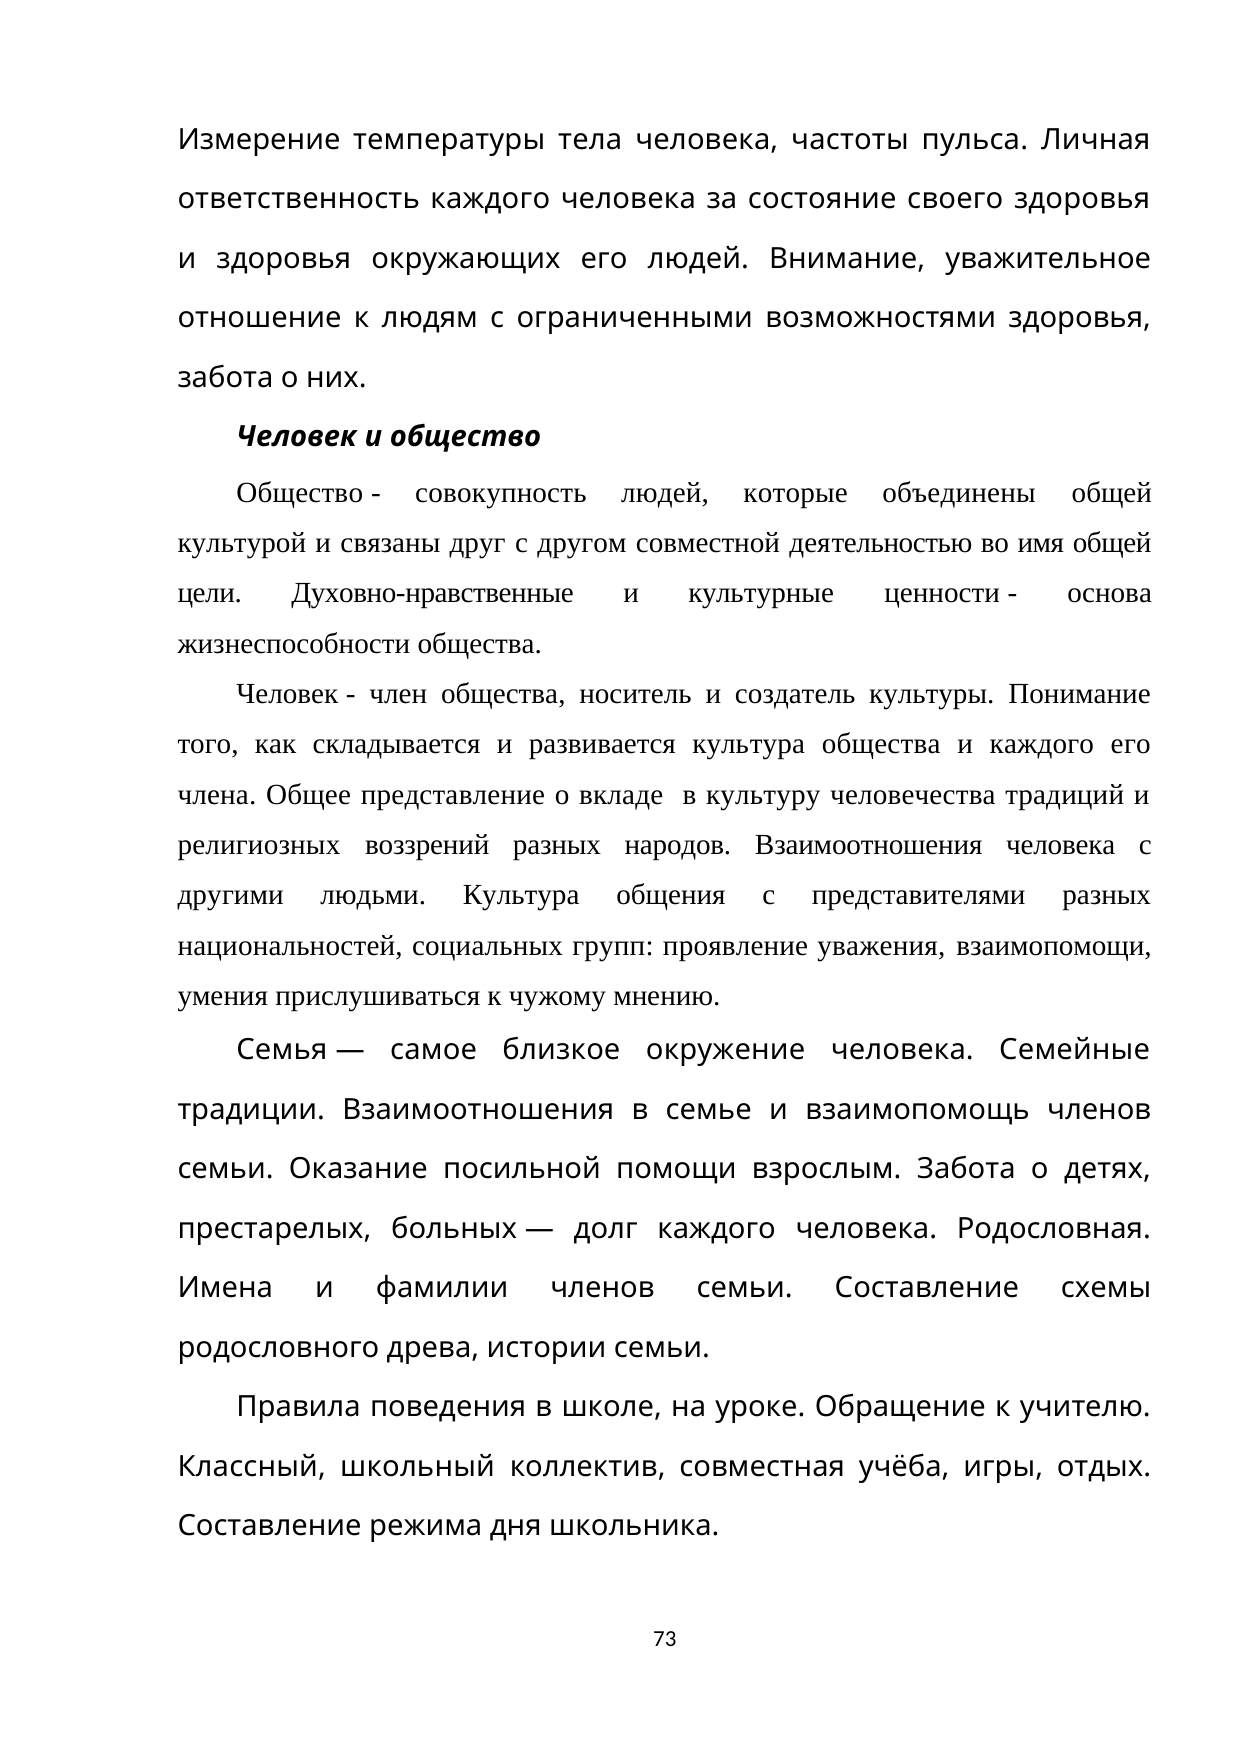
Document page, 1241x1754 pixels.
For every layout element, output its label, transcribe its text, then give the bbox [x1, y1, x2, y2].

text Человек - член общества, носитель и создатель культуры. Понимание того, как складывается и развивается культура общества и каждого его члена. Общее представление о вкладе в культуру человечества традиций и религиозных воззрений разных народов. Взаимоотношения человека с другими людьми. Культура общения с представителями разных национальностей, социальных групп: проявление уважения, взаимопомощи, умения прислушиваться к чужому мнению. [177, 676, 1152, 1012]
text Общество - совокупность людей, которые объединены общей культурой и связаны друг с другом совместной деятельностью во имя общей цели. Духовно-нравственные и культурные ценности - основа жизнеспособности общества. [177, 475, 1152, 659]
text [177, 118, 1152, 396]
text Правила поведения в школе, на уроке. Обращение к учителю. Классный, школьный коллектив, совместная учёба, игры, отдых. Составление режима дня школьника. [177, 1385, 1152, 1544]
text Семья — самое близкое окружение человека. Семейные традиции. Взаимоотношения в семье и взаимопомощь членов семьи. Оказание посильной помощи взрослым. Забота о детях, престарелых, больных — долг каждого человека. Родословная. Имена и фамилии членов семьи. Составление схемы родословного древа, истории семьи. [177, 1028, 1152, 1366]
text Человек и общество [177, 416, 1152, 455]
